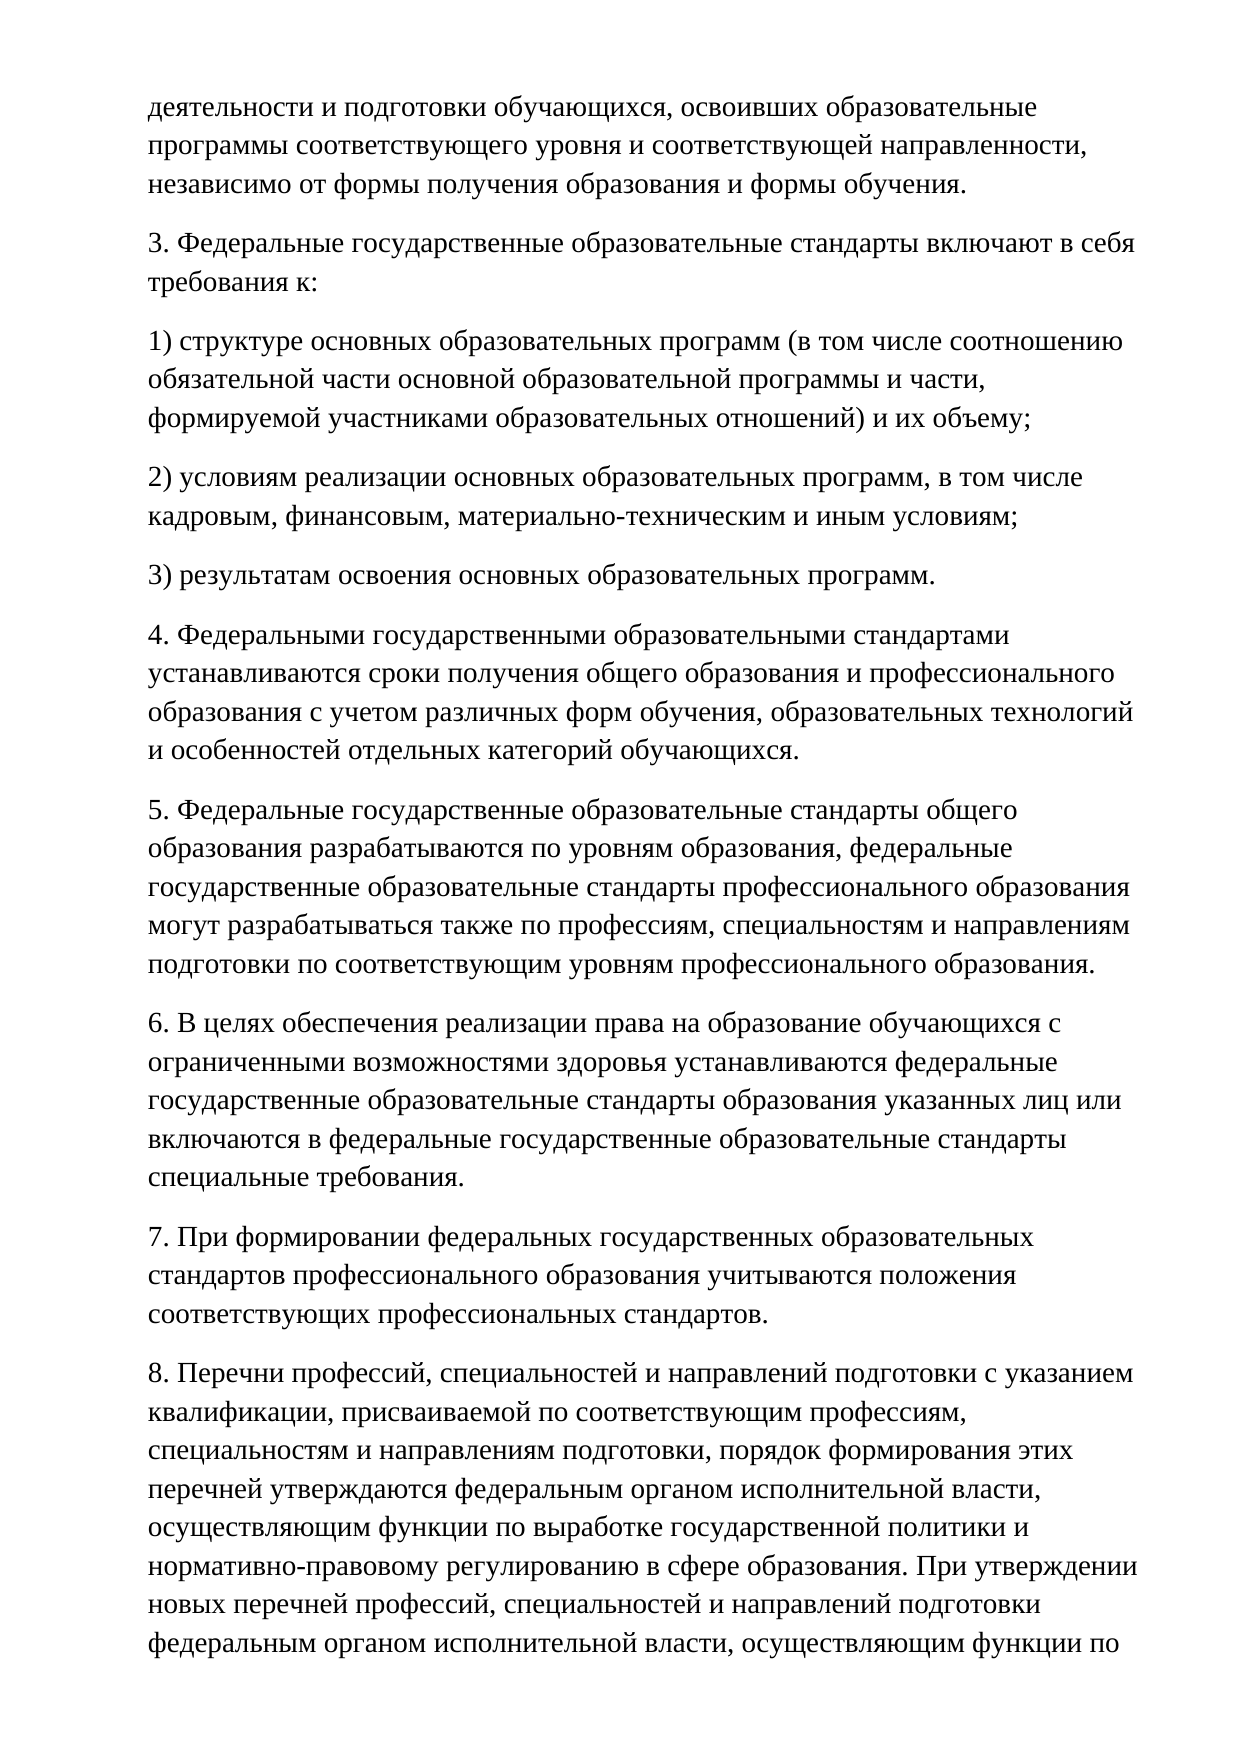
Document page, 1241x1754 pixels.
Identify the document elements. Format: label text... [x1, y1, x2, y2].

text 6. В целях обеспечения реализации права на образование обучающихся с ограниченными возможностями здоровья устанавливаются федеральные государственные образовательные стандарты образования указанных лиц или включаются в федеральные государственные образовательные стандарты специальные требования. [148, 1005, 1152, 1193]
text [148, 1355, 1152, 1659]
text 2) условиям реализации основных образовательных программ, в том числе кадровым, финансовым, материально-техническим и иным условиям; [148, 459, 1152, 532]
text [148, 89, 1152, 199]
text 4. Федеральными государственными образовательными стандартами устанавливаются сроки получения общего образования и профессионального образования с учетом различных форм обучения, образовательных технологий и особенностей отдельных категорий обучающихся. [148, 617, 1152, 766]
text 5. Федеральные государственные образовательные стандарты общего образования разрабатываются по уровням образования, федеральные государственные образовательные стандарты профессионального образования могут разрабатываться также по профессиям, специальностям и направлениям подготовки по соответствующим уровням профессионального образования. [148, 792, 1152, 979]
text 1) структуре основных образовательных программ (в том числе соотношению обязательной части основной образовательной программы и части, формируемой участниками образовательных отношений) и их объему; [148, 323, 1152, 434]
text 3. Федеральные государственные образовательные стандарты включают в себя требования к: [148, 225, 1152, 297]
text 3) результатам освоения основных образовательных программ. [148, 557, 1152, 591]
text 7. При формировании федеральных государственных образовательных стандартов профессионального образования учитываются положения соответствующих профессиональных стандартов. [148, 1219, 1152, 1329]
